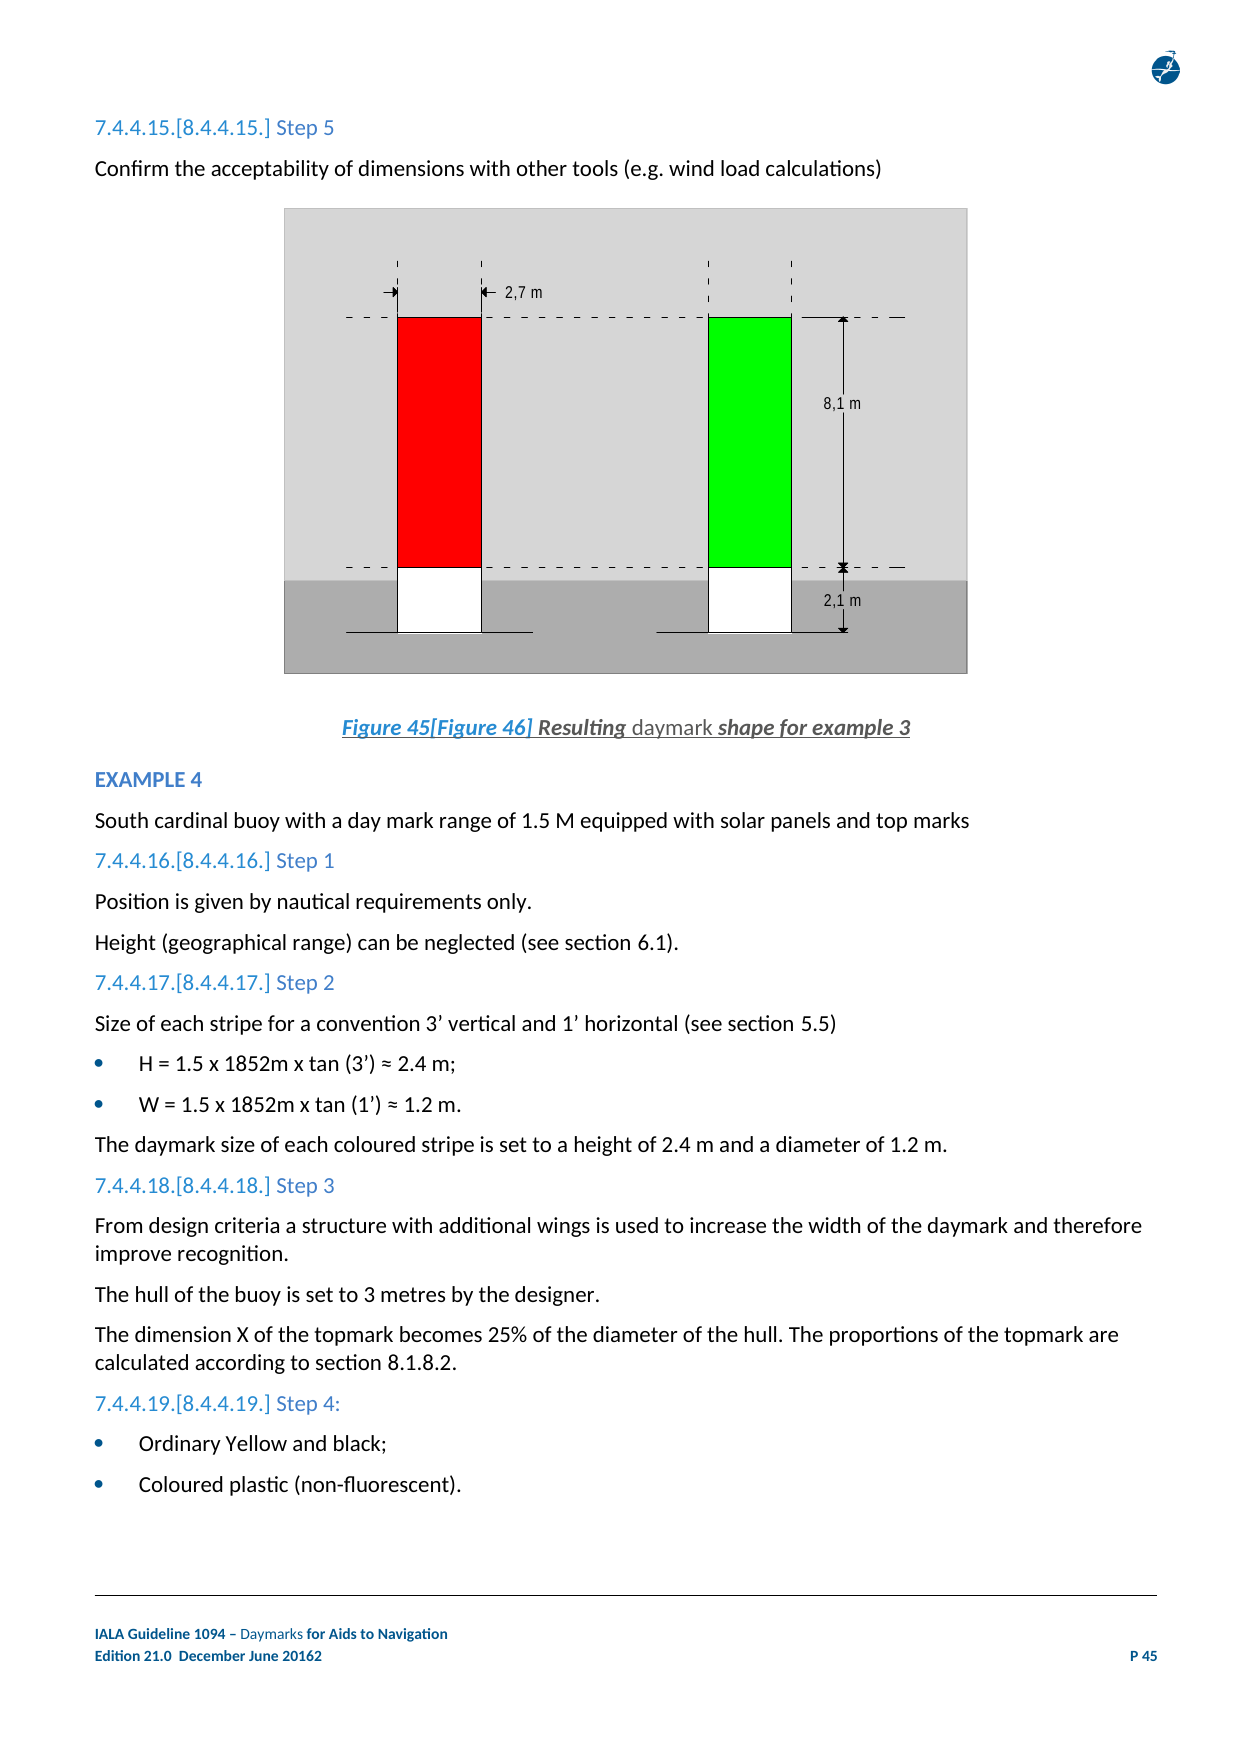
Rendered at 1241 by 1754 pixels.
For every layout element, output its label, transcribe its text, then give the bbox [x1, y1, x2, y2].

text W = 1.5 x 1852m x tan (1’) ≈ 1.2 m. [94, 1090, 1157, 1118]
text The hull of the buoy is set to 3 metres by the designer. [94, 1280, 1157, 1308]
text The daymark size of each coloured stripe is set to a height of 2.4 m and a diameter of 1.2 m. [94, 1130, 1157, 1158]
text From design criteria a structure with additional wings is used to increase the width of the daymark and therefore improve recognition. [94, 1211, 1157, 1267]
text Confirm the acceptability of dimensions with other tools (e.g. wind load calculations) [94, 154, 1157, 182]
subtitle Step 3 [94, 1171, 1157, 1199]
text Size of each stripe for a convention 3’ vertical and 1’ horizontal (see section 5.5) [94, 1009, 1157, 1037]
text Coloured plastic (non-fluorescent). [94, 1470, 1157, 1498]
text Resulting daymark shape for example 3 [94, 713, 1157, 741]
subtitle Step 2 [94, 968, 1157, 996]
text EXAMPLE 4 [94, 766, 1157, 794]
subtitle Step 1 [94, 847, 1157, 875]
text The dimension X of the topmark becomes 25% of the diameter of the hull. The proportions of the topmark are calculated according to section 8.1.8.2. [94, 1320, 1157, 1376]
picture [1120, 0, 1239, 119]
subtitle Step 5 [94, 113, 1157, 142]
text Position is given by nautical requirements only. [94, 887, 1157, 915]
text Height (geographical range) can be neglected (see section 6.1). [94, 928, 1157, 956]
text H = 1.5 x 1852m x tan (3’) ≈ 2.4 m; [94, 1049, 1157, 1077]
text South cardinal buoy with a day mark range of 1.5 M equipped with solar panels and top marks [94, 806, 1157, 834]
text Ordinary Yellow and black; [94, 1429, 1157, 1457]
subtitle Step 4: [94, 1389, 1157, 1417]
